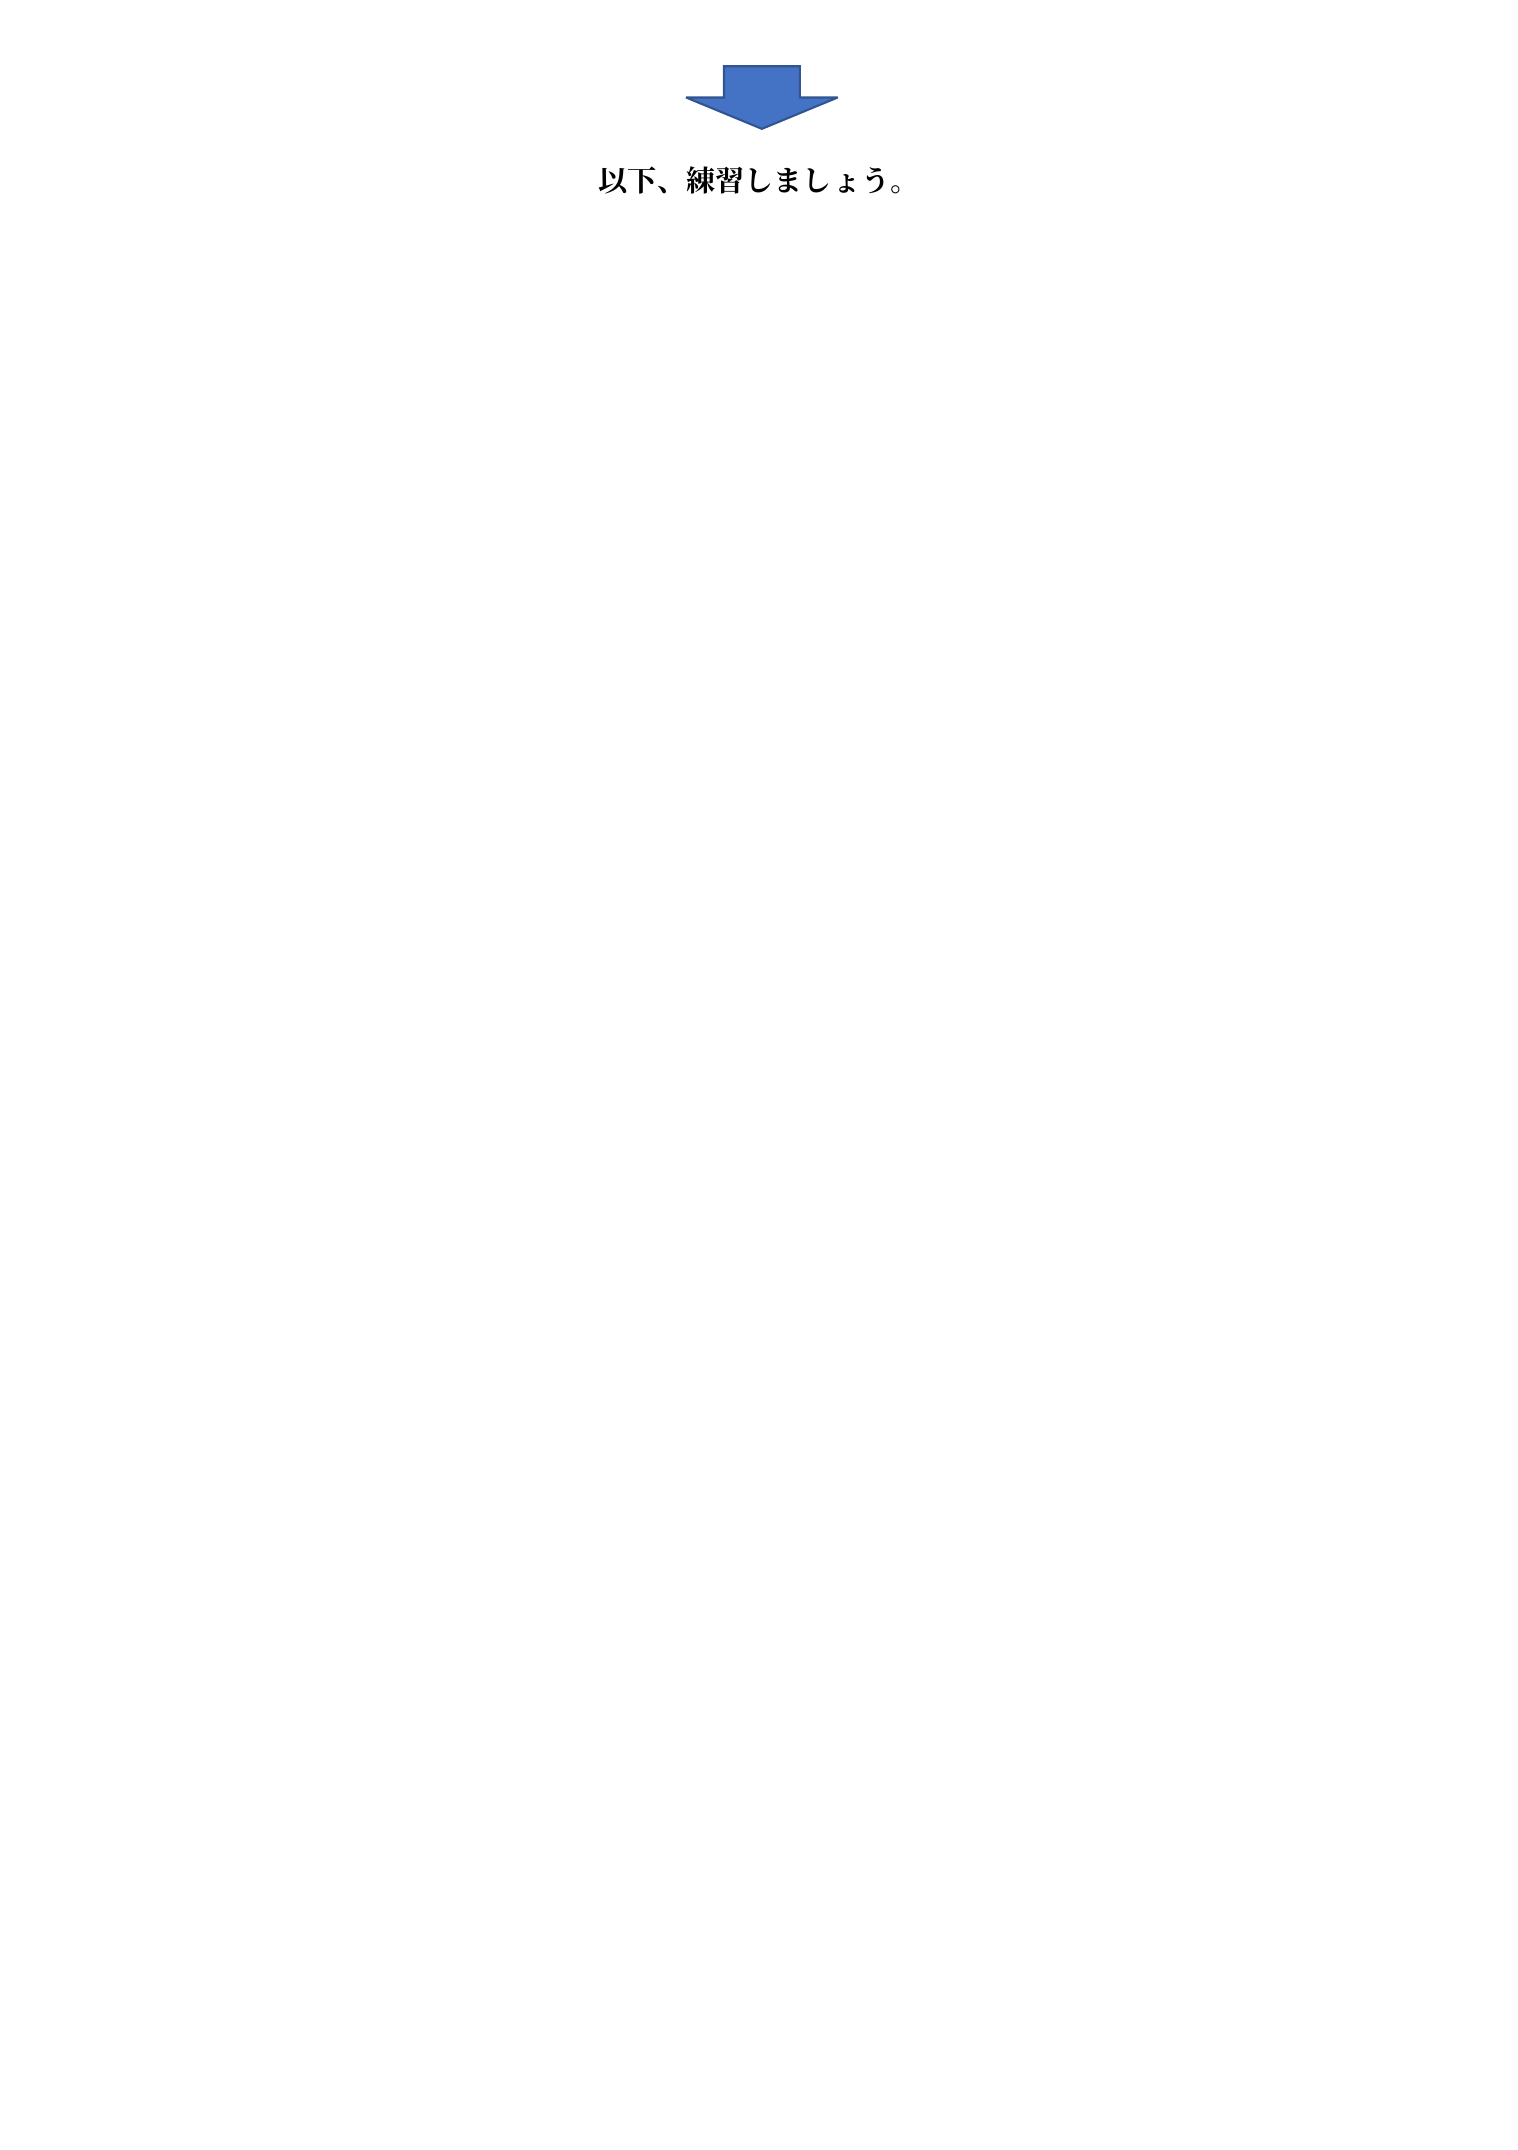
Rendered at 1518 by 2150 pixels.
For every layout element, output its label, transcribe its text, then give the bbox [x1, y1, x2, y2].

text 以下、練習しましょう。 [59, 141, 1459, 216]
